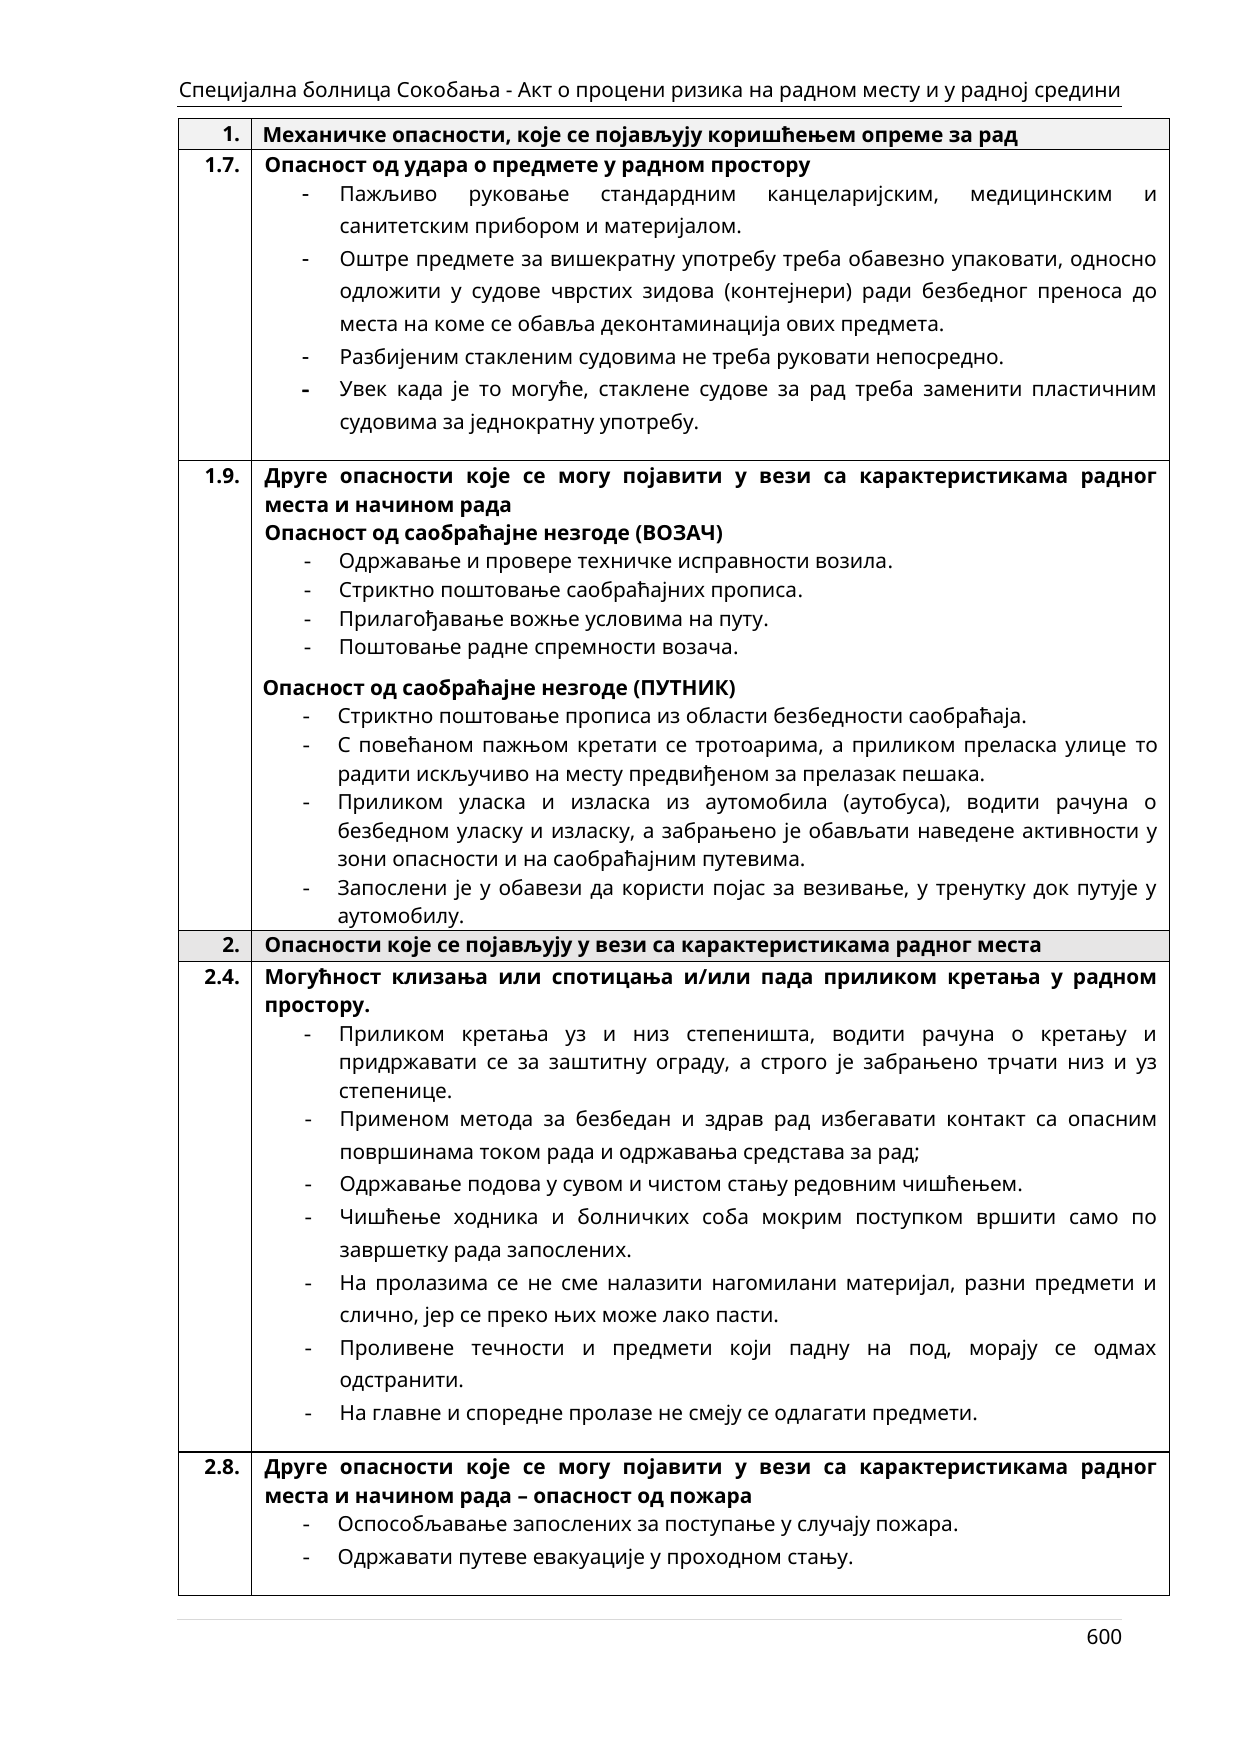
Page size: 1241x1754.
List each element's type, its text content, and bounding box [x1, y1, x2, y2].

table_cell 2. [179, 931, 251, 961]
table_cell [252, 1453, 1169, 1595]
table_cell 2.4. [179, 962, 251, 1451]
table_cell Опасност од удара о предмете у радном простору Пажљиво руковање стандардним канцеларијским, медицинским и санитетским прибором и материјалом. Оштре предмете за вишекратну употребу треба обавезно упаковати, односно одложити у судове чврстих зидова (контејнери) ради безбедног преноса до места на коме се обавља деконтаминација ових предмета. Разбијеним стакленим судовима не треба руковати непосредно. Увек када је то могуће, стаклене судове за рад треба заменити пластичним судовима за једнократну употребу. [252, 150, 1169, 460]
table_cell Oпасности које се појављују у вези са карактеристикама радног места [252, 931, 1169, 961]
table_cell Друге опасности које се могу појавити у вези са карактеристикама радног места и начином рада Опасност од саобраћајне незгоде (ВОЗАЧ) Одржавање и провере техничке исправности возила. Стриктно поштовање саобраћајних прописа. Прилагођавање вожње условима на путу. Поштовање радне спремности возача. Опасност од саобраћајне незгоде (ПУТНИК) Стриктно поштовање прописа из области безбедности саобраћаја. С повећаном пажњом кретати се тротоарима, а приликом преласка улице то радити искључиво на месту предвиђеном за прелазак пешака. Приликом уласка и изласка из аутомобила (аутобуса), водити рачуна о безбедном уласку и изласку, а забрањено је обављати наведене активности у зони опасности и на саобраћајним путевима. Запослени је у обавези да користи појас за везивање, у тренутку док путује у аутомобилу. [252, 461, 1169, 929]
table_cell 1. [179, 119, 251, 149]
table_cell Mеханичке опасности, које се појављују коришћењем опреме за рад [252, 119, 1169, 149]
table_cell 1.9. [179, 461, 251, 929]
table_cell 2.8. [179, 1453, 251, 1595]
table_cell Могућност клизања или спотицања и/или пада приликом кретања у радном простору. Приликом кретања уз и низ степеништа, водити рачуна о кретању и придржавати се за заштитну ограду, а строго је забрањено трчати низ и уз степенице. Применом метода за безбедан и здрав рад избегавати контакт са опасним површинама током рада и одржавања средстава за рад; Одржавање подова у сувом и чистом стању редовним чишћењем. Чишћење ходника и болничких соба мокрим поступком вршити само по завршетку рада запослених. На пролазима се не сме налазити нагомилани материјал, разни предмети и слично, јер се преко њих може лако пасти. Проливене течности и предмети који падну на под, морају се одмах одстранити. На главне и споредне пролазе не смеју се одлагати предмети. [252, 962, 1169, 1451]
table_cell 1.7. [179, 150, 251, 460]
